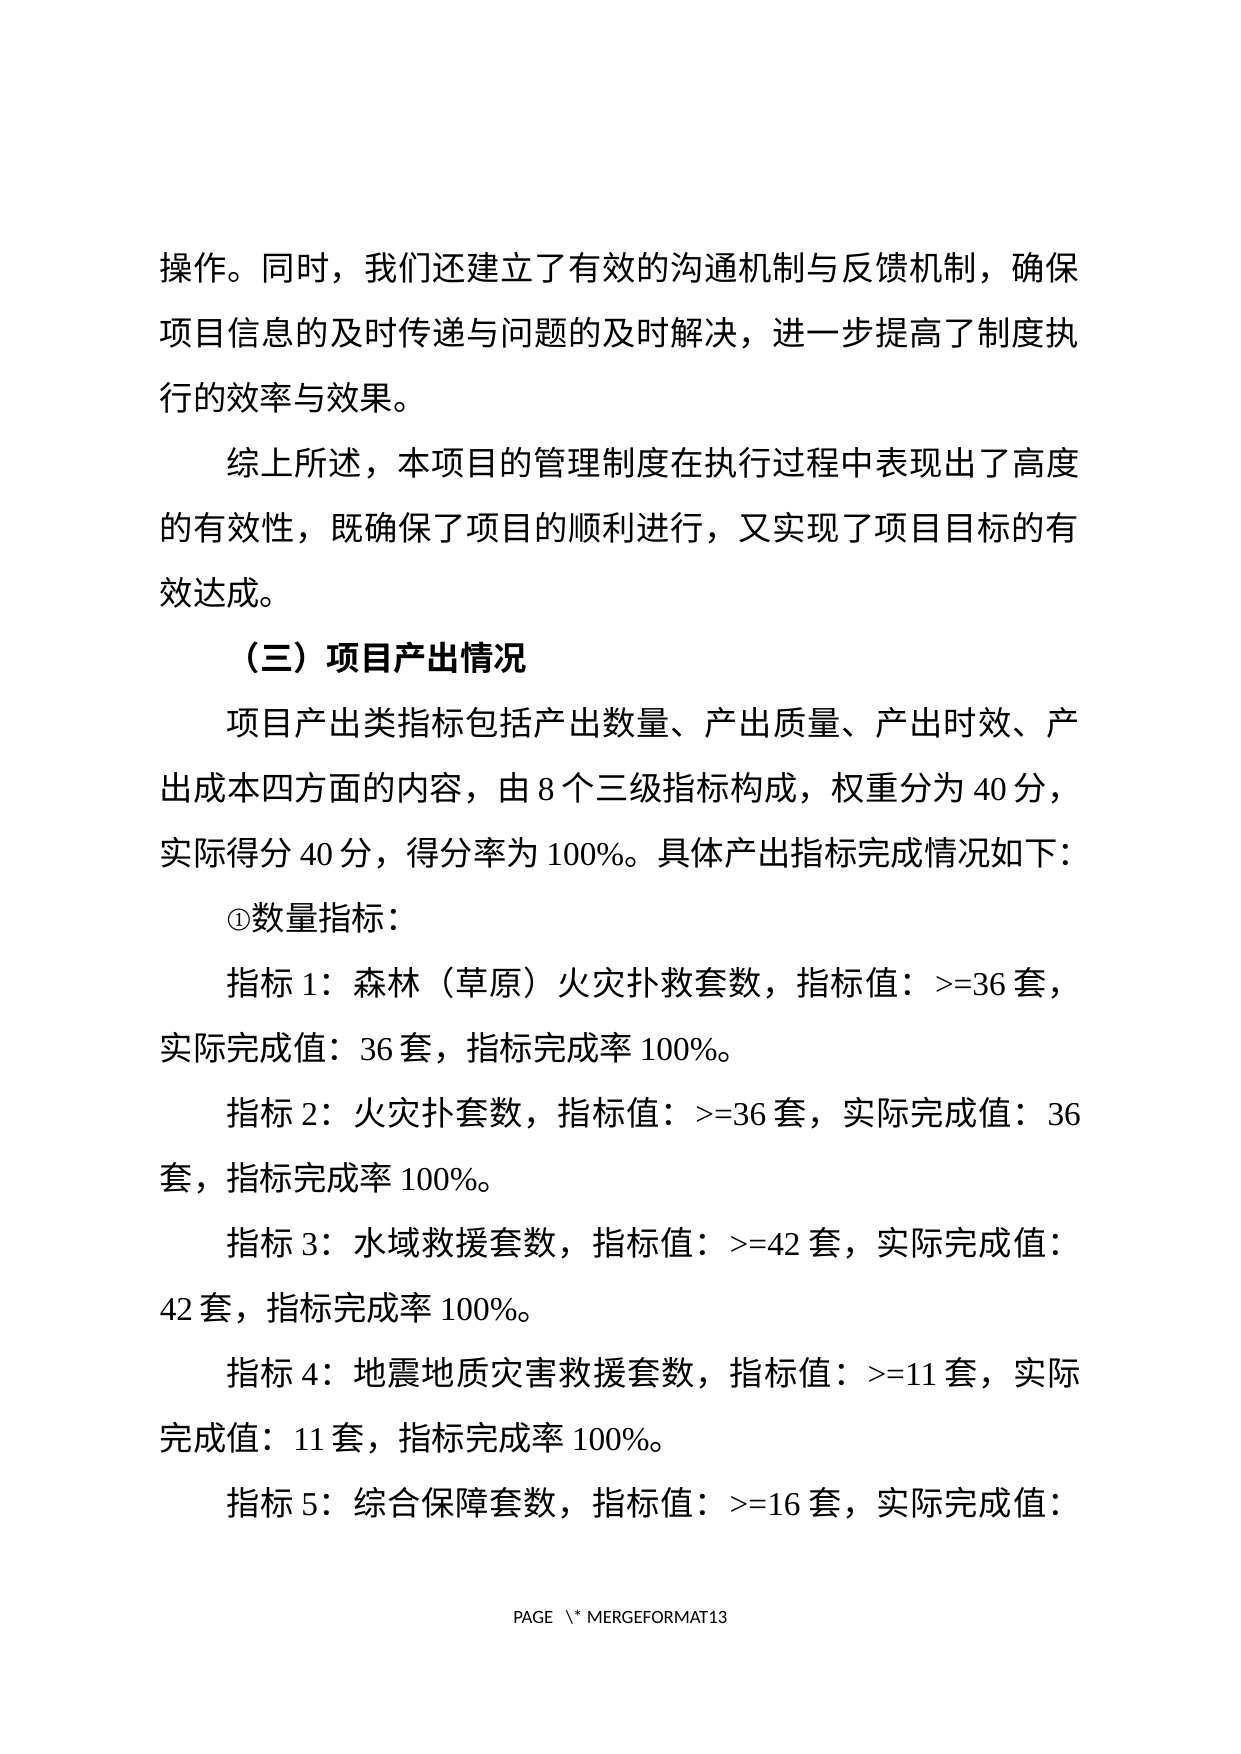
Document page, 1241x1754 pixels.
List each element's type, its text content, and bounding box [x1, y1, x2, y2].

text 综上所述，本项目的管理制度在执行过程中表现出了高度的有效性，既确保了项目的顺利进行，又实现了项目目标的有效达成。 [159, 428, 1081, 623]
text 指标4：地震地质灾害救援套数，指标值：>=11套，实际完成值：11套，指标完成率100%。 [159, 1338, 1081, 1468]
text 指标2：火灾扑套数，指标值：>=36套，实际完成值：36套，指标完成率100%。 [159, 1078, 1081, 1208]
text 指标1：森林（草原）火灾扑救套数，指标值：>=36套，实际完成值：36套，指标完成率100%。 [159, 948, 1081, 1078]
list 项目产出情况 [159, 623, 1081, 688]
text ①数量指标： [159, 883, 1081, 948]
text 项目产出类指标包括产出数量、产出质量、产出时效、产出成本四方面的内容，由8个三级指标构成，权重分为40分，实际得分40分，得分率为100%。具体产出指标完成情况如下： [159, 688, 1081, 883]
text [159, 233, 1081, 428]
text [159, 1468, 1081, 1533]
text 指标3：水域救援套数，指标值：>=42套，实际完成值：42套，指标完成率100%。 [159, 1208, 1081, 1338]
